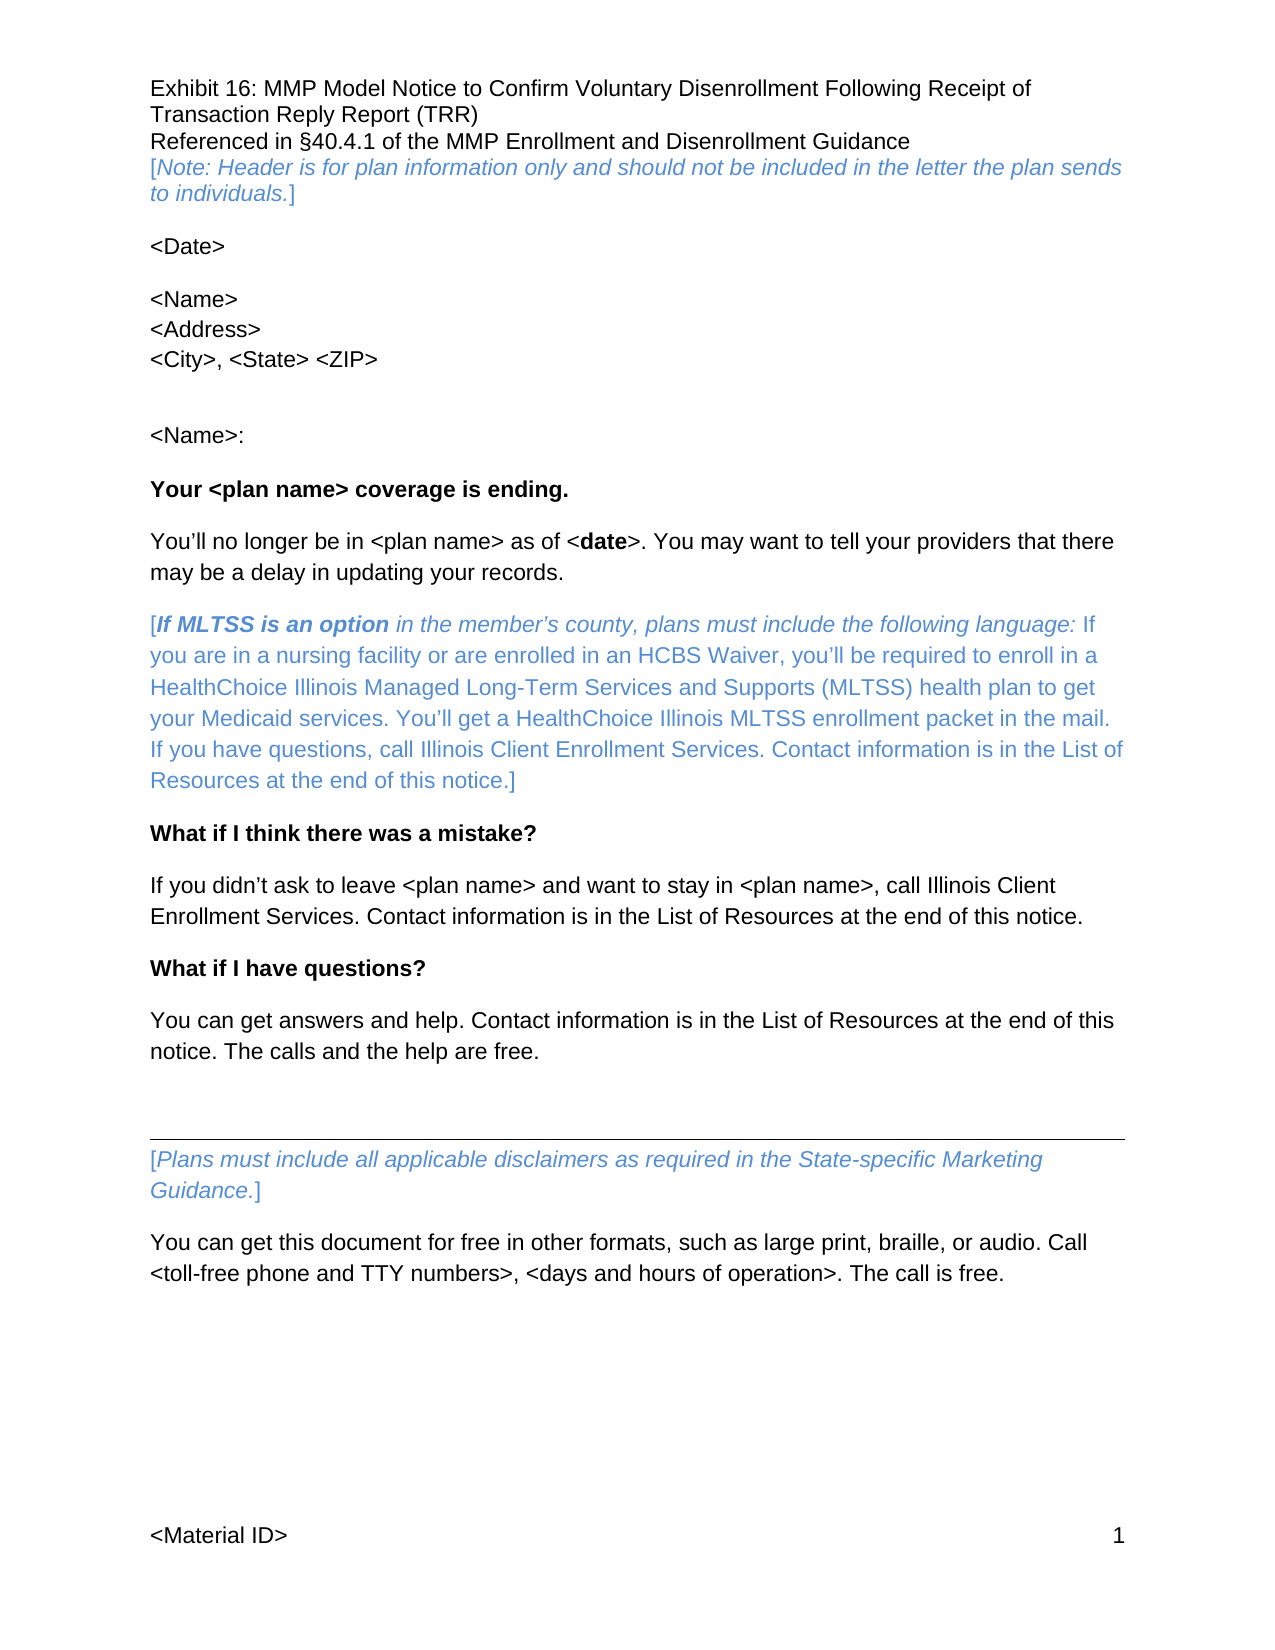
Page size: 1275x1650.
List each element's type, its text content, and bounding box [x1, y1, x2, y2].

text If you didn’t ask to leave <plan name> and want to stay in <plan name>, call Illinois Client Enrollment Services. Contact information is in the List of Resources at the end of this notice. [150, 868, 1125, 931]
text <Date> [150, 233, 1125, 259]
text What if I think there was a mistake? [150, 816, 1125, 847]
text <Name>: [150, 414, 1125, 451]
text Your <plan name> coverage is ending. [150, 472, 1125, 503]
list You can get answers and help. Contact information is in the List of Resources at the end of this notice. The calls and the help are free. [150, 1003, 1125, 1066]
text [Plans must include all applicable disclaimers as required in the State-specific Marketing Guidance.] [150, 1140, 1125, 1204]
text You can get this document for free in other formats, such as large print, braille, or audio. Call <toll-free phone and TTY numbers>, <days and hours of operation>. The call is free. [150, 1225, 1125, 1288]
list What if I have questions? [150, 951, 1125, 983]
text <City>, <State> <ZIP> [150, 346, 1125, 373]
text <Address> [150, 316, 1125, 342]
text [If MLTSS is an option in the member’s county, plans must include the following language: If you are in a nursing facility or are enrolled in an HCBS Waiver, you’ll be required to enroll in a HealthChoice Illinois Managed Long-Term Services and Supports (MLTSS) health plan to get your Medicaid services. You’ll get a HealthChoice Illinois MLTSS enrollment packet in the mail. If you have questions, call Illinois Client Enrollment Services. Contact information is in the List of Resources at the end of this notice.] [150, 608, 1125, 795]
text You’ll no longer be in <plan name> as of <date>. You may want to tell your providers that there may be a delay in updating your records. [150, 524, 1125, 587]
text <Name> [150, 286, 1125, 312]
